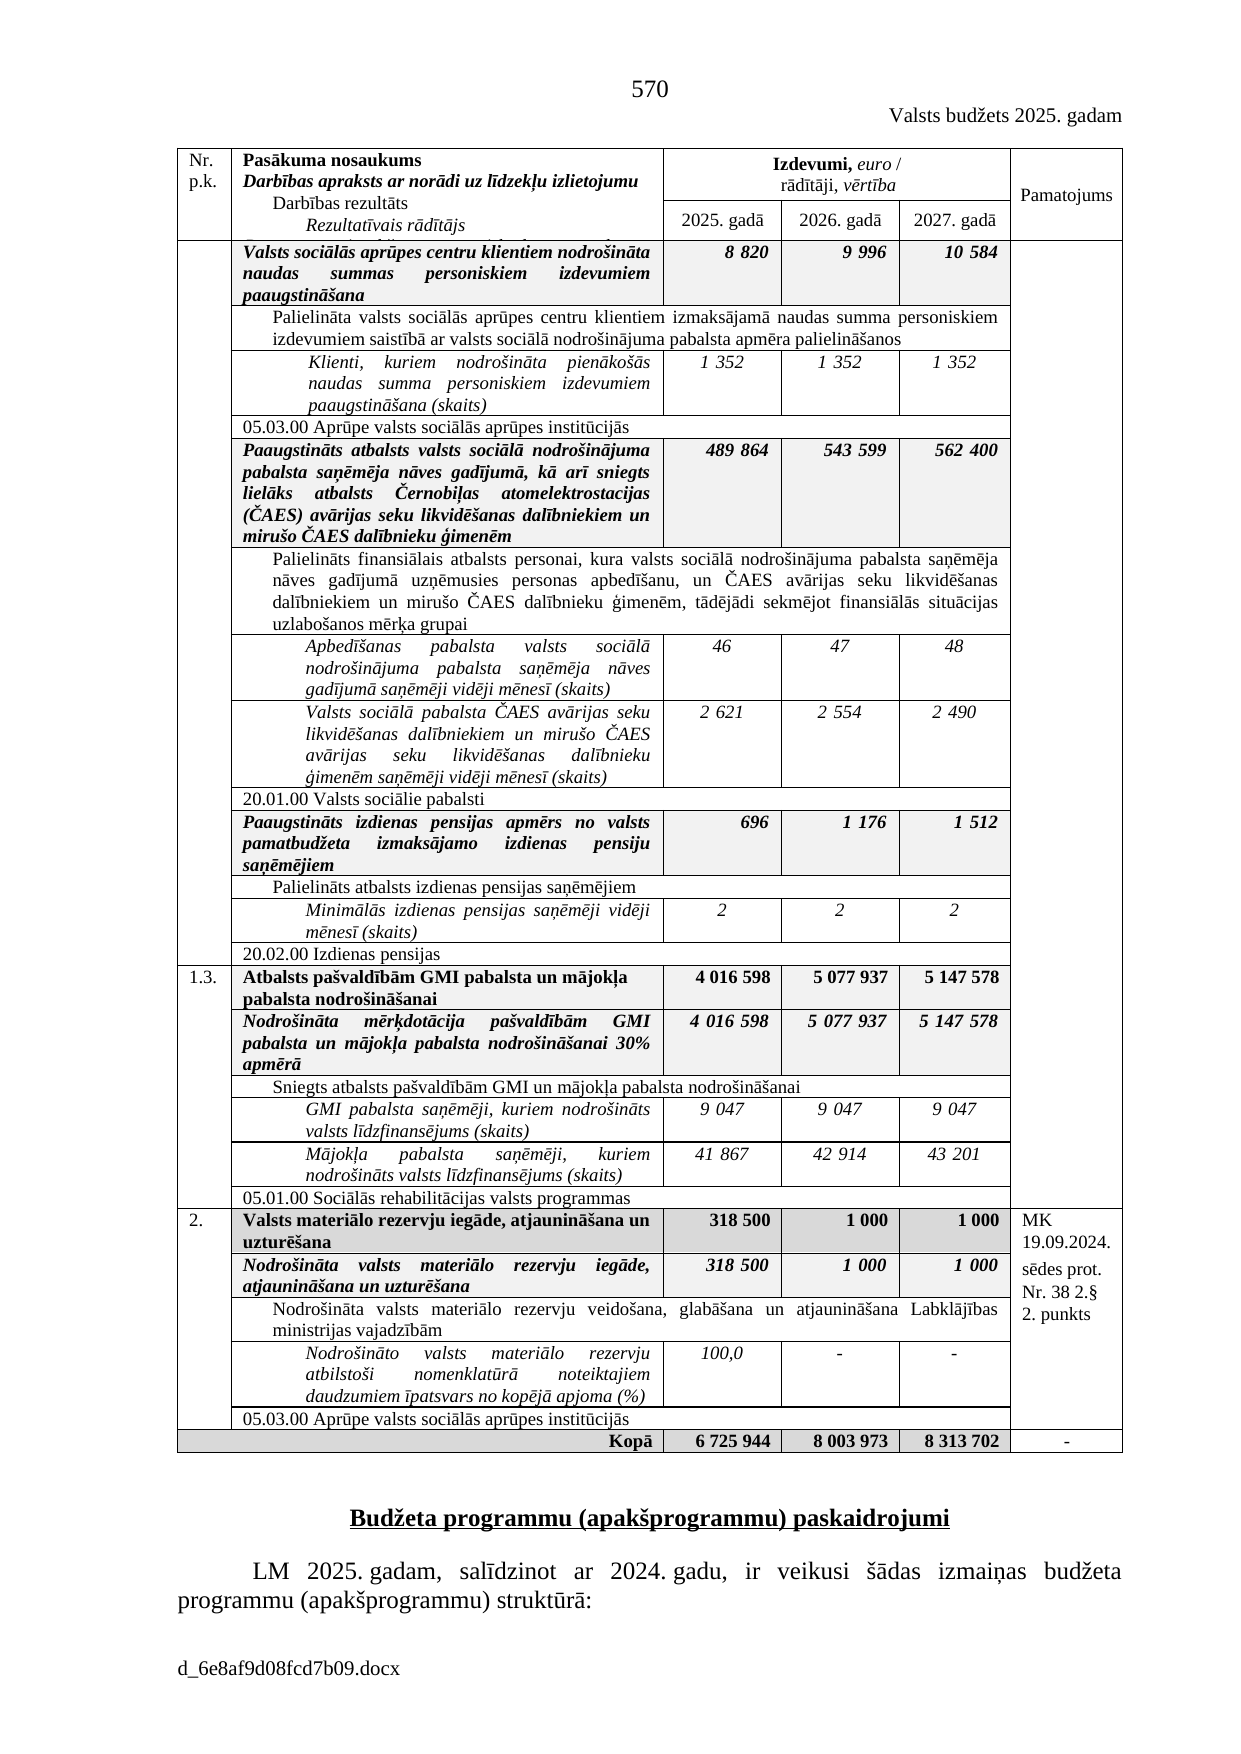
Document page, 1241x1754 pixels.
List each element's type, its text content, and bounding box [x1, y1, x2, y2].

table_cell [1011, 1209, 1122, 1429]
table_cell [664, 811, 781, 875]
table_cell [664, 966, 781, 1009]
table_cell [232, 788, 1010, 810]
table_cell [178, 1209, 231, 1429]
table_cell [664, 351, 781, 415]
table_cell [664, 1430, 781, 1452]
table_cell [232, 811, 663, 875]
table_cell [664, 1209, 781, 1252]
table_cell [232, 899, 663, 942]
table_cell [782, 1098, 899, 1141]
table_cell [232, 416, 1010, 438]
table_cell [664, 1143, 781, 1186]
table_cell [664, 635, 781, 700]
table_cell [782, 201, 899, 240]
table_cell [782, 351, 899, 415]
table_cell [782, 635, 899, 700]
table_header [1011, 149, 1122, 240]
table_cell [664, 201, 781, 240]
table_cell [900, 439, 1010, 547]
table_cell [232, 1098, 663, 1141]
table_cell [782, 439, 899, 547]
text LM 2025. gadam, salīdzinot ar 2024. gadu, ir veikusi šādas izmaiņas budžeta programmu (apakšprogrammu) struktūrā: [177, 1556, 1122, 1614]
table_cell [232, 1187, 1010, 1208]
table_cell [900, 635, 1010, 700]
text Budžeta programmu (apakšprogrammu) paskaidrojumi [177, 1503, 1122, 1531]
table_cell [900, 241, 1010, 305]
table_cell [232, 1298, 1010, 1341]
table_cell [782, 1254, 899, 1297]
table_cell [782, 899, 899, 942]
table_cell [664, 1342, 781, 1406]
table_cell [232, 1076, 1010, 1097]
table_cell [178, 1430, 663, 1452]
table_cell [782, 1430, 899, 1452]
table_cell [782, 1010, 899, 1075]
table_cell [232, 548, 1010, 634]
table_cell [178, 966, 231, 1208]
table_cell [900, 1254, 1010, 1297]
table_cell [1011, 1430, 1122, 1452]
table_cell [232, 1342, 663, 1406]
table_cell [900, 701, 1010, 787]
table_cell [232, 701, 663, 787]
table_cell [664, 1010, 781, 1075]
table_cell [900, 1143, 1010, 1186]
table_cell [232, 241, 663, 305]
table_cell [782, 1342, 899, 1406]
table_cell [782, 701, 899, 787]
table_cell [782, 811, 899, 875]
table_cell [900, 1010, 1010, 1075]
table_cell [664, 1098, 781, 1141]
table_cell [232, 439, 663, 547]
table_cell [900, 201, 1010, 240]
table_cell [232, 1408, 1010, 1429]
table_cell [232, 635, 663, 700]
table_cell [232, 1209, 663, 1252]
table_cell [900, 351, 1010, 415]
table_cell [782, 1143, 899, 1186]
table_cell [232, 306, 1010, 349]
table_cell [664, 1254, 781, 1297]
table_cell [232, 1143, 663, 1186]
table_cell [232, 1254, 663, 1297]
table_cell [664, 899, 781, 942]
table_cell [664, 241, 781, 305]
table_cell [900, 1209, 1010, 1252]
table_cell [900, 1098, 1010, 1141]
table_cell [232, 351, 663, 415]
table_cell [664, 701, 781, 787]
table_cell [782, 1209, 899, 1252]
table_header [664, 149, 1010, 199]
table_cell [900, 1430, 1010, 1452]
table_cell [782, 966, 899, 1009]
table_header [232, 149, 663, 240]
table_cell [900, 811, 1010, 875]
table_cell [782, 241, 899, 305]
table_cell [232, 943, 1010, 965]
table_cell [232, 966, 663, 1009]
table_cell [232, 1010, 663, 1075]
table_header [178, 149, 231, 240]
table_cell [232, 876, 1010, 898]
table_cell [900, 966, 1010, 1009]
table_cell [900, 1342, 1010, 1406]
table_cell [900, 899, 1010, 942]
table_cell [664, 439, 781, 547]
